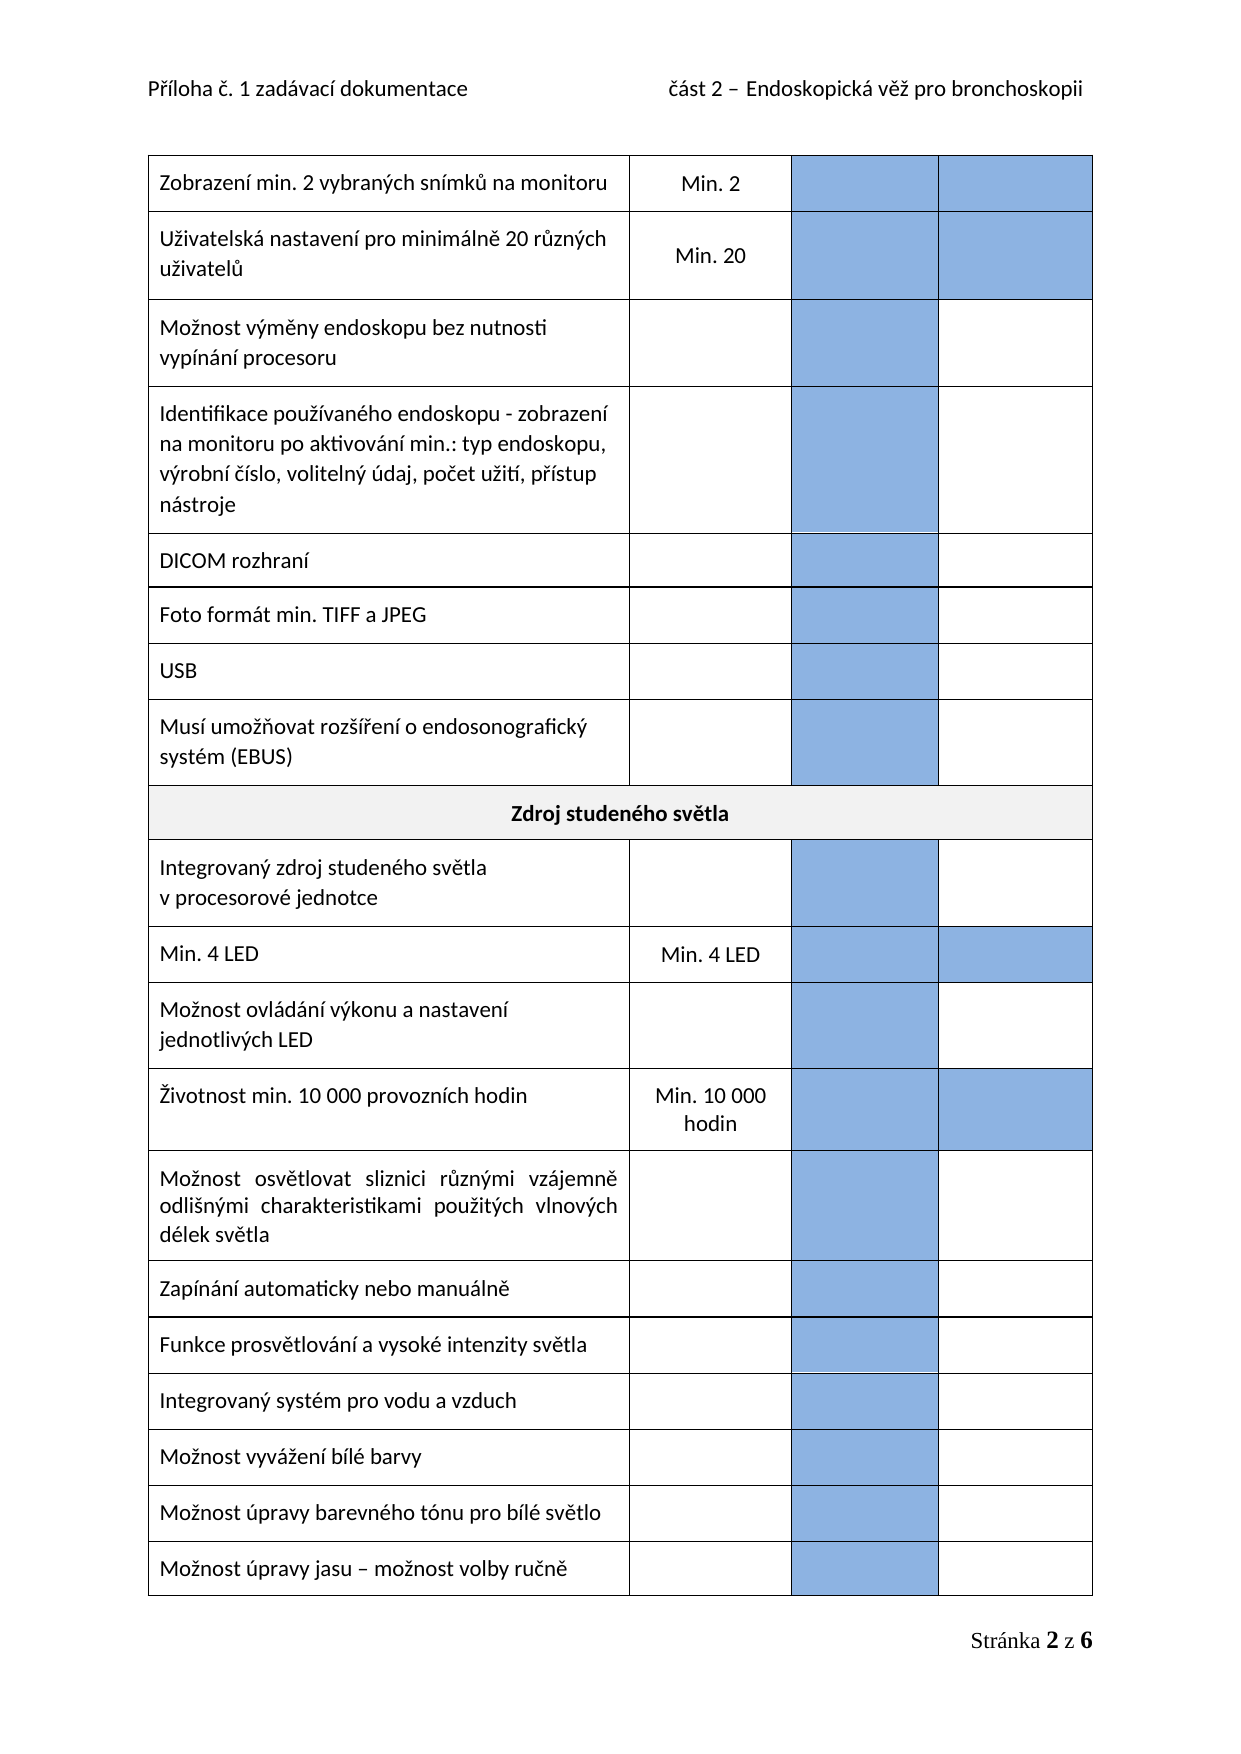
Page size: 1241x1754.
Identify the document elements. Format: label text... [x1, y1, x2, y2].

table_cell Min. 2 [630, 156, 791, 211]
table_cell [792, 387, 938, 532]
table_cell [630, 644, 791, 699]
table_cell [939, 983, 1092, 1068]
table_cell Zdroj studeného světla [149, 786, 1092, 839]
table_cell Zapínání automaticky nebo manuálně [149, 1261, 629, 1316]
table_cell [149, 1542, 629, 1595]
table_cell [792, 1151, 938, 1260]
table_cell [939, 156, 1092, 211]
table_cell Min. 4 LED [630, 927, 791, 982]
table_cell [792, 588, 938, 643]
table_cell [939, 212, 1092, 299]
table_cell Životnost min. 10 000 provozních hodin [149, 1069, 629, 1150]
table_cell [792, 700, 938, 785]
table_cell [792, 1542, 938, 1595]
table_cell Min. 10 000 hodin [630, 1069, 791, 1150]
table_cell [792, 1318, 938, 1372]
table_cell [630, 1374, 791, 1429]
table_cell [939, 1486, 1092, 1541]
table_cell [792, 927, 938, 982]
table_cell [630, 534, 791, 586]
table_cell [939, 387, 1092, 532]
table_cell [792, 1069, 938, 1150]
table_cell [939, 1374, 1092, 1429]
table_cell [792, 1486, 938, 1541]
table_cell Funkce prosvětlování a vysoké intenzity světla [149, 1318, 629, 1372]
table_cell [939, 1261, 1092, 1316]
table_cell [792, 644, 938, 699]
table_cell [939, 588, 1092, 643]
table_cell [939, 1542, 1092, 1595]
table_cell [939, 1151, 1092, 1260]
table_cell [630, 1151, 791, 1260]
table_cell Možnost ovládání výkonu a nastavení jednotlivých LED [149, 983, 629, 1068]
table_cell [939, 534, 1092, 586]
table_cell [792, 534, 938, 586]
table_cell Min. 4 LED [149, 927, 629, 982]
table_cell DICOM rozhraní [149, 534, 629, 586]
table_cell [630, 1261, 791, 1316]
table_cell [939, 644, 1092, 699]
table_cell [939, 840, 1092, 926]
table_cell [939, 700, 1092, 785]
table_cell [939, 1069, 1092, 1150]
table_cell [939, 1318, 1092, 1372]
table_cell Identifikace používaného endoskopu - zobrazení na monitoru po aktivování min.: typ endoskopu, výrobní číslo, volitelný údaj, počet užití, přístup nástroje [149, 387, 629, 532]
table_cell Integrovaný systém pro vodu a vzduch [149, 1374, 629, 1429]
table_cell Možnost vyvážení bílé barvy [149, 1430, 629, 1485]
table_cell [939, 927, 1092, 982]
table_cell [792, 1374, 938, 1429]
table_cell Zobrazení min. 2 vybraných snímků na monitoru [149, 156, 629, 211]
table_cell [630, 387, 791, 532]
table_cell [792, 983, 938, 1068]
table_cell Možnost úpravy barevného tónu pro bílé světlo [149, 1486, 629, 1541]
table_cell [939, 1430, 1092, 1485]
table_cell Musí umožňovat rozšíření o endosonografický systém (EBUS) [149, 700, 629, 785]
table_cell [792, 1261, 938, 1316]
table_cell [630, 1542, 791, 1595]
table_cell [792, 156, 938, 211]
table_cell Foto formát min. TIFF a JPEG [149, 588, 629, 643]
table_cell [792, 1430, 938, 1485]
table_cell [630, 1430, 791, 1485]
table_cell [630, 700, 791, 785]
table_cell [792, 212, 938, 299]
table_cell [792, 840, 938, 926]
table_cell [630, 840, 791, 926]
table_cell USB [149, 644, 629, 699]
table_cell [630, 300, 791, 386]
table_cell Možnost osvětlovat sliznici různými vzájemně odlišnými charakteristikami použitých vlnových délek světla [149, 1151, 629, 1260]
table_cell [630, 983, 791, 1068]
table_cell [630, 1486, 791, 1541]
table_cell [630, 1318, 791, 1372]
table_cell Možnost výměny endoskopu bez nutnosti vypínání procesoru [149, 300, 629, 386]
table_cell [630, 588, 791, 643]
table_cell [939, 300, 1092, 386]
table_cell [792, 300, 938, 386]
table_cell Integrovaný zdroj studeného světla v procesorové jednotce [149, 840, 629, 926]
table_cell Uživatelská nastavení pro minimálně 20 různých uživatelů [149, 212, 629, 299]
table_cell Min. 20 [630, 212, 791, 299]
